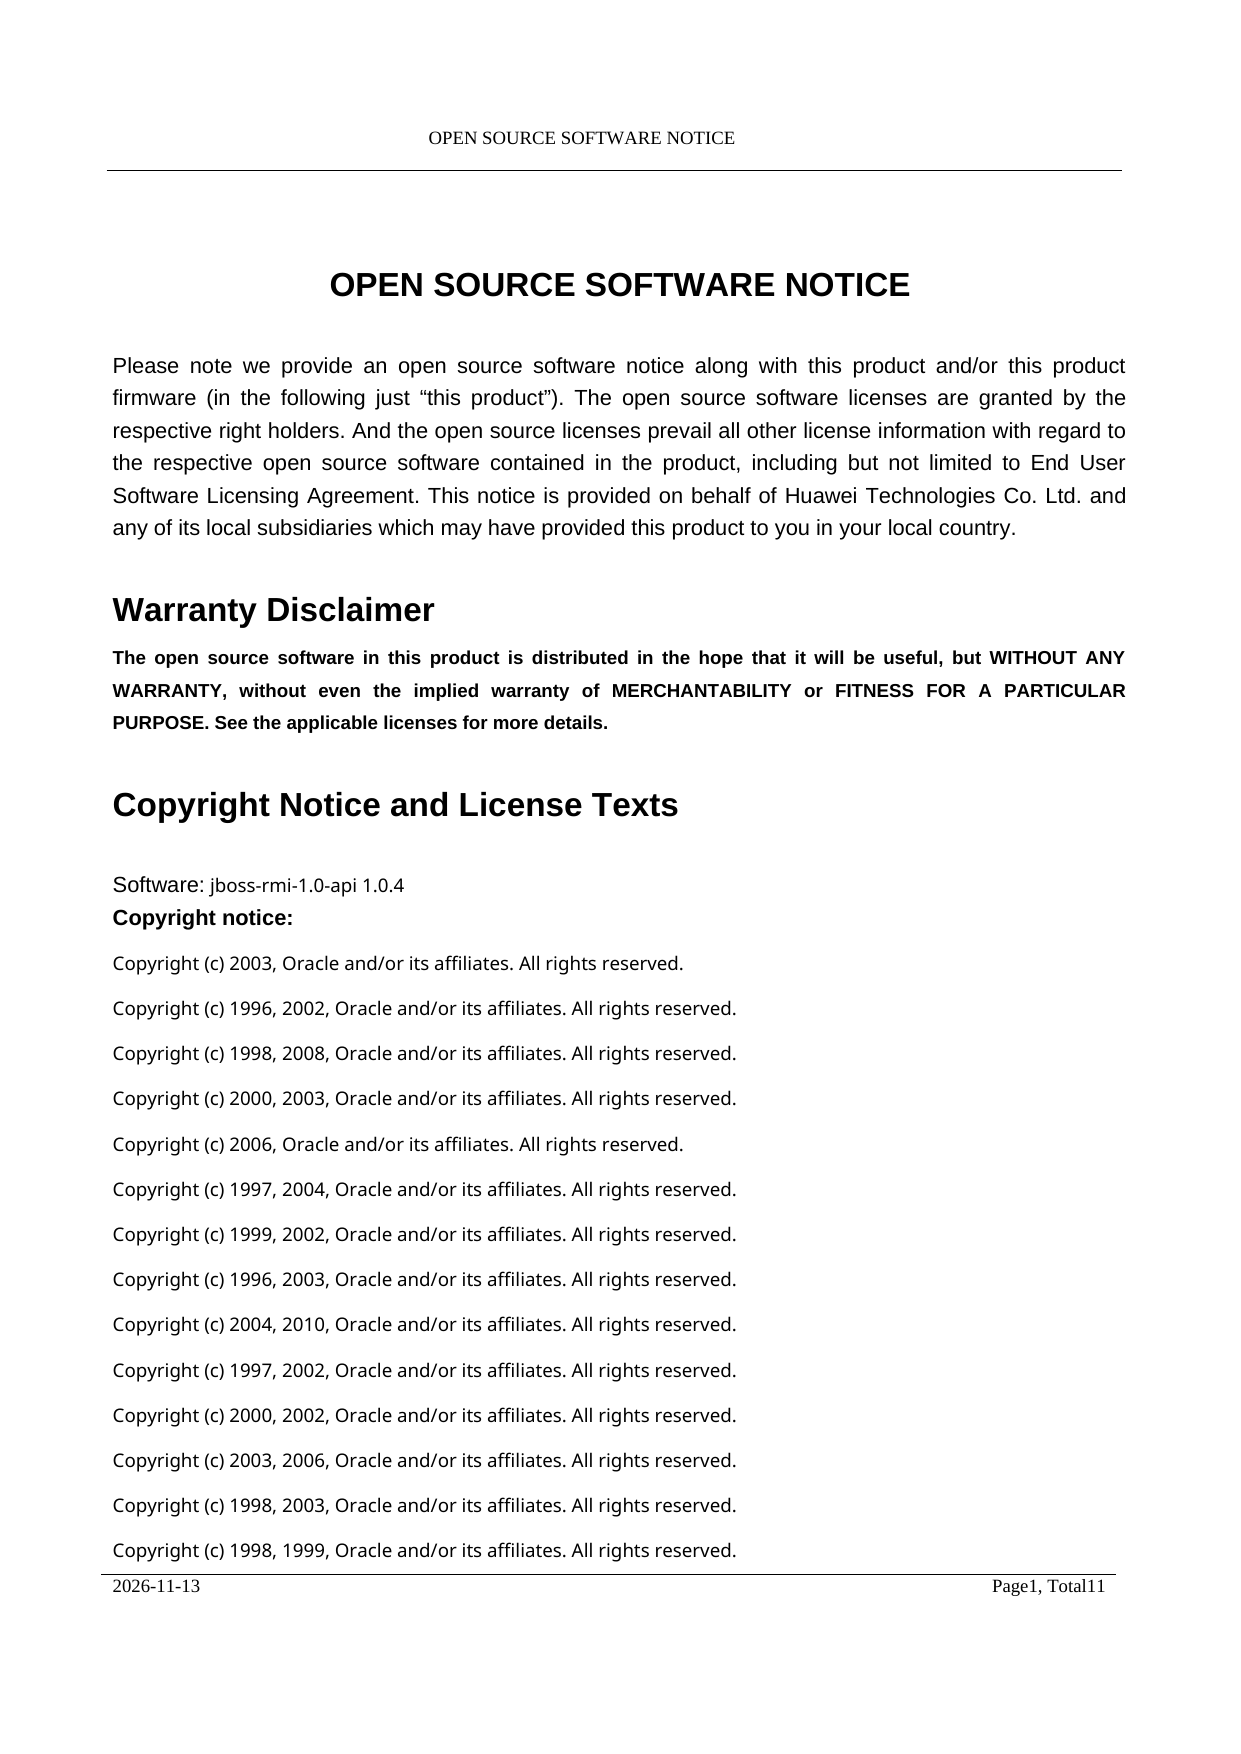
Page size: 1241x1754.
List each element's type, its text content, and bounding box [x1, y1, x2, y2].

text Warranty Disclaimer [112, 576, 1128, 641]
text Copyright (c) 1998, 2003, Oracle and/or its affiliates. All rights reserved. [112, 1489, 1128, 1522]
text Copyright (c) 2004, 2010, Oracle and/or its affiliates. All rights reserved. [112, 1308, 1128, 1341]
text Copyright (c) 1998, 2008, Oracle and/or its affiliates. All rights reserved. [112, 1037, 1128, 1069]
text Copyright (c) 2000, 2003, Oracle and/or its affiliates. All rights reserved. [112, 1082, 1128, 1115]
text Copyright (c) 1999, 2002, Oracle and/or its affiliates. All rights reserved. [112, 1218, 1128, 1250]
text Copyright (c) 1997, 2002, Oracle and/or its affiliates. All rights reserved. [112, 1353, 1128, 1386]
text Copyright notice: [112, 901, 1128, 934]
text Copyright (c) 2003, Oracle and/or its affiliates. All rights reserved. [112, 947, 1128, 979]
text OPEN SOURCE SOFTWARE NOTICE [112, 251, 1128, 316]
text Copyright (c) 2000, 2002, Oracle and/or its affiliates. All rights reserved. [112, 1399, 1128, 1431]
text Copyright (c) 2003, 2006, Oracle and/or its affiliates. All rights reserved. [112, 1444, 1128, 1476]
text Copyright (c) 1996, 2002, Oracle and/or its affiliates. All rights reserved. [112, 992, 1128, 1024]
text The open source software in this product is distributed in the hope that it will be useful, but WITHOUT ANY WARRANTY, without even the implied warranty of MERCHANTABILITY or FITNESS FOR A PARTICULAR PURPOSE. See the applicable licenses for more details. [112, 641, 1128, 739]
text Software: jboss-rmi-1.0-api 1.0.4 [112, 869, 1128, 901]
text Copyright (c) 1996, 2003, Oracle and/or its affiliates. All rights reserved. [112, 1263, 1128, 1296]
text Copyright (c) 2006, Oracle and/or its affiliates. All rights reserved. [112, 1127, 1128, 1160]
text Please note we provide an open source software notice along with this product and/or this product firmware (in the following just “this product”). The open source software licenses are granted by the respective right holders. And the open source licenses prevail all other license information with regard to the respective open source software contained in the product, including but not limited to End User Software Licensing Agreement. This notice is provided on behalf of Huawei Technologies Co. Ltd. and any of its local subsidiaries which may have provided this product to you in your local country. [112, 349, 1128, 544]
text Copyright (c) 1997, 2004, Oracle and/or its affiliates. All rights reserved. [112, 1173, 1128, 1205]
text Copyright (c) 1998, 1999, Oracle and/or its affiliates. All rights reserved. [112, 1534, 1128, 1567]
text Copyright Notice and License Texts [112, 771, 1128, 836]
